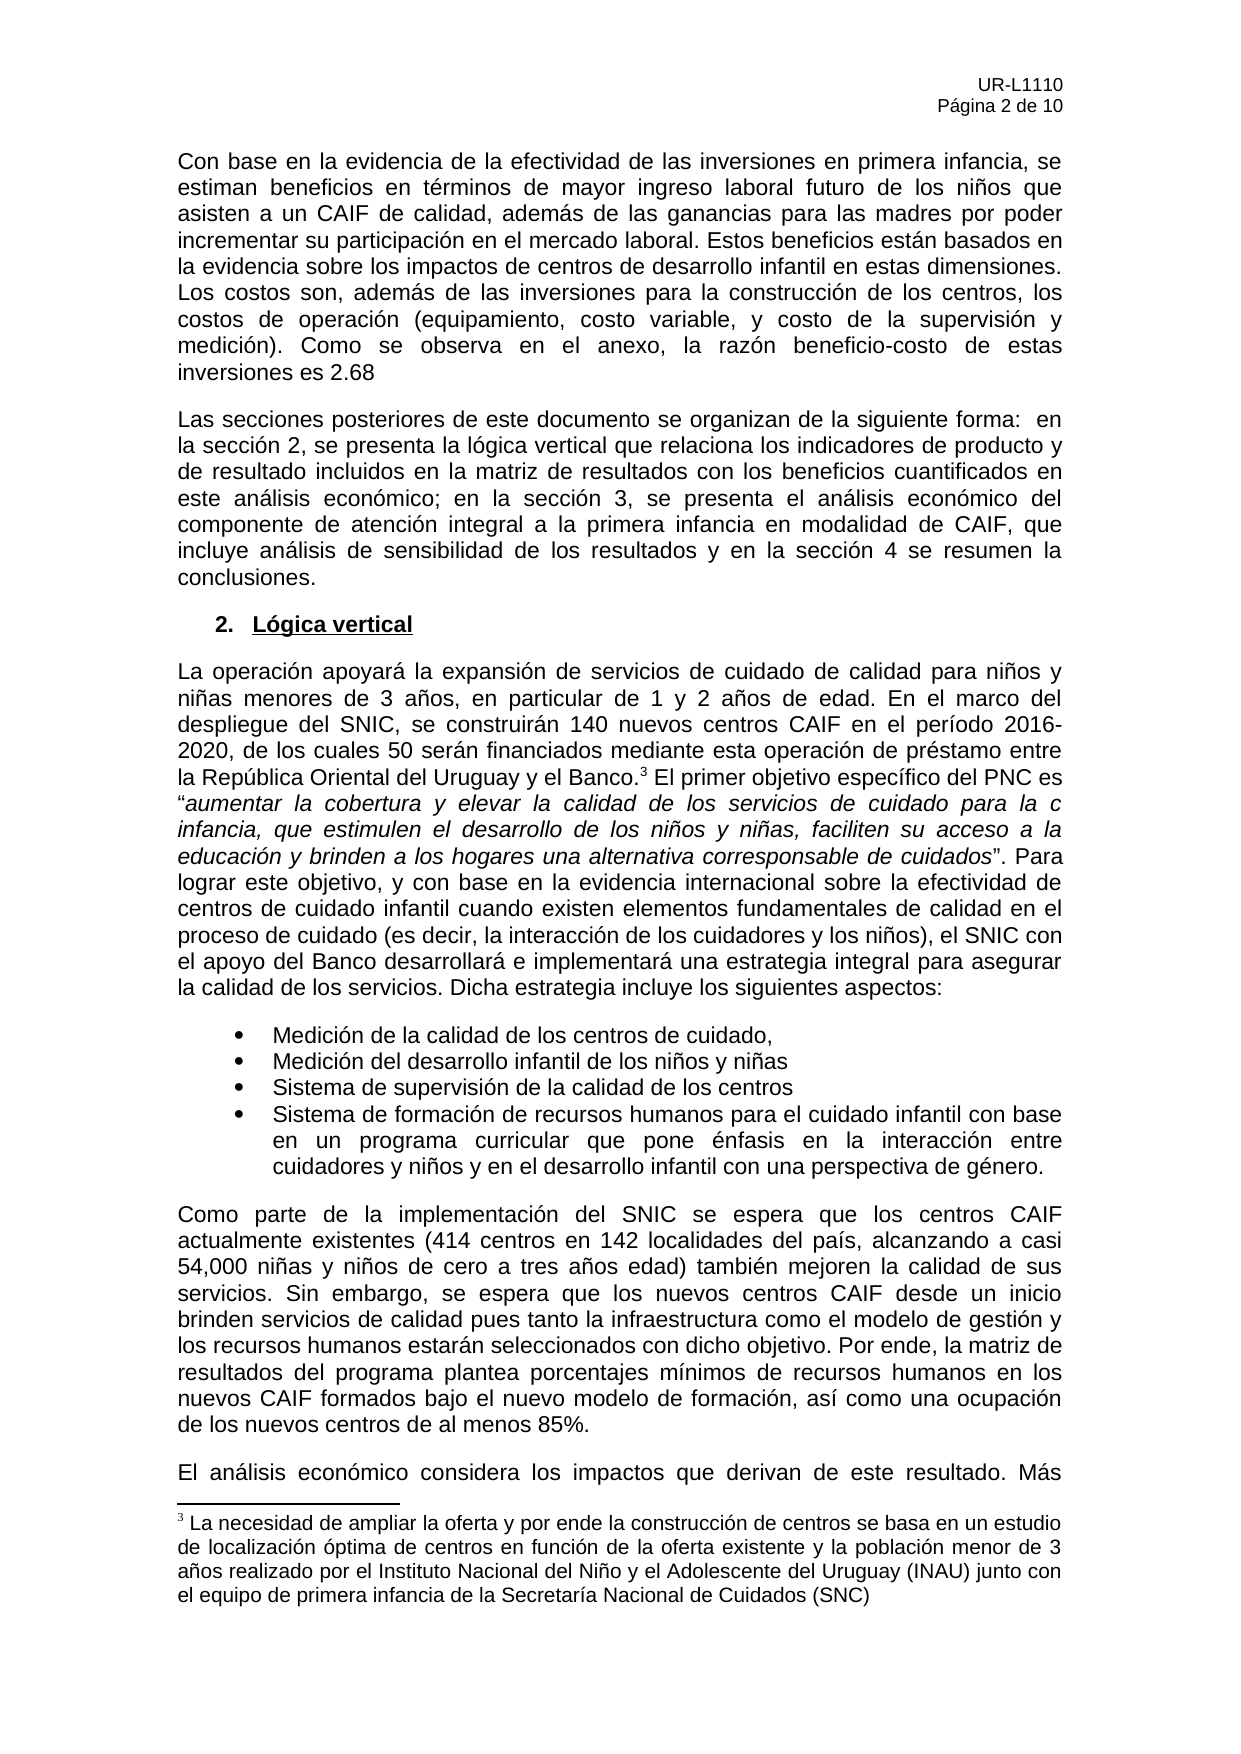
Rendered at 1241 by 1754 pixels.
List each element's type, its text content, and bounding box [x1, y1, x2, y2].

list Medición del desarrollo infantil de los niños y niñas [235, 1048, 1063, 1074]
list Medición de la calidad de los centros de cuidado, [235, 1022, 1063, 1048]
text Las secciones posteriores de este documento se organizan de la siguiente forma: en la sección 2, se presenta la lógica vertical que relaciona los indicadores de producto y de resultado incluidos en la matriz de resultados con los beneficios cuantificados en este análisis económico; en la sección 3, se presenta el análisis económico del componente de atención integral a la primera infancia en modalidad de CAIF, que incluye análisis de sensibilidad de los resultados y en la sección 4 se resumen la conclusiones. [177, 406, 1063, 590]
list Sistema de supervisión de la calidad de los centros [235, 1074, 1063, 1101]
text La operación apoyará la expansión de servicios de cuidado de calidad para niños y niñas menores de 3 años, en particular de 1 y 2 años de edad. En el marco del despliegue del SNIC, se construirán 140 nuevos centros CAIF en el período 2016-2020, de los cuales 50 serán financiados mediante esta operación de préstamo entre la República Oriental del Uruguay y el Banco. El primer objetivo específico del PNC es “aumentar la cobertura y elevar la calidad de los servicios de cuidado para la c infancia, que estimulen el desarrollo de los niños y niñas, faciliten su acceso a la educación y brinden a los hogares una alternativa corresponsable de cuidados”. Para lograr este objetivo, y con base en la evidencia internacional sobre la efectividad de centros de cuidado infantil cuando existen elementos fundamentales de calidad en el proceso de cuidado (es decir, la interacción de los cuidadores y los niños), el SNIC con el apoyo del Banco desarrollará e implementará una estrategia integral para asegurar la calidad de los servicios. Dicha estrategia incluye los siguientes aspectos: [177, 658, 1063, 1001]
list Lógica vertical [215, 611, 1063, 637]
text Con base en la evidencia de la efectividad de las inversiones en primera infancia, se estiman beneficios en términos de mayor ingreso laboral futuro de los niños que asisten a un CAIF de calidad, además de las ganancias para las madres por poder incrementar su participación en el mercado laboral. Estos beneficios están basados en la evidencia sobre los impactos de centros de desarrollo infantil en estas dimensiones. Los costos son, además de las inversiones para la construcción de los centros, los costos de operación (equipamiento, costo variable, y costo de la supervisión y medición). Como se observa en el anexo, la razón beneficio-costo de estas inversiones es 2.68 [177, 148, 1063, 385]
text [177, 1458, 1063, 1485]
text Como parte de la implementación del SNIC se espera que los centros CAIF actualmente existentes (414 centros en 142 localidades del país, alcanzando a casi 54,000 niñas y niños de cero a tres años edad) también mejoren la calidad de sus servicios. Sin embargo, se espera que los nuevos centros CAIF desde un inicio brinden servicios de calidad pues tanto la infraestructura como el modelo de gestión y los recursos humanos estarán seleccionados con dicho objetivo. Por ende, la matriz de resultados del programa plantea porcentajes mínimos de recursos humanos en los nuevos CAIF formados bajo el nuevo modelo de formación, así como una ocupación de los nuevos centros de al menos 85%. [177, 1201, 1063, 1438]
list Sistema de formación de recursos humanos para el cuidado infantil con base en un programa curricular que pone énfasis en la interacción entre cuidadores y niños y en el desarrollo infantil con una perspectiva de género. [235, 1101, 1063, 1180]
